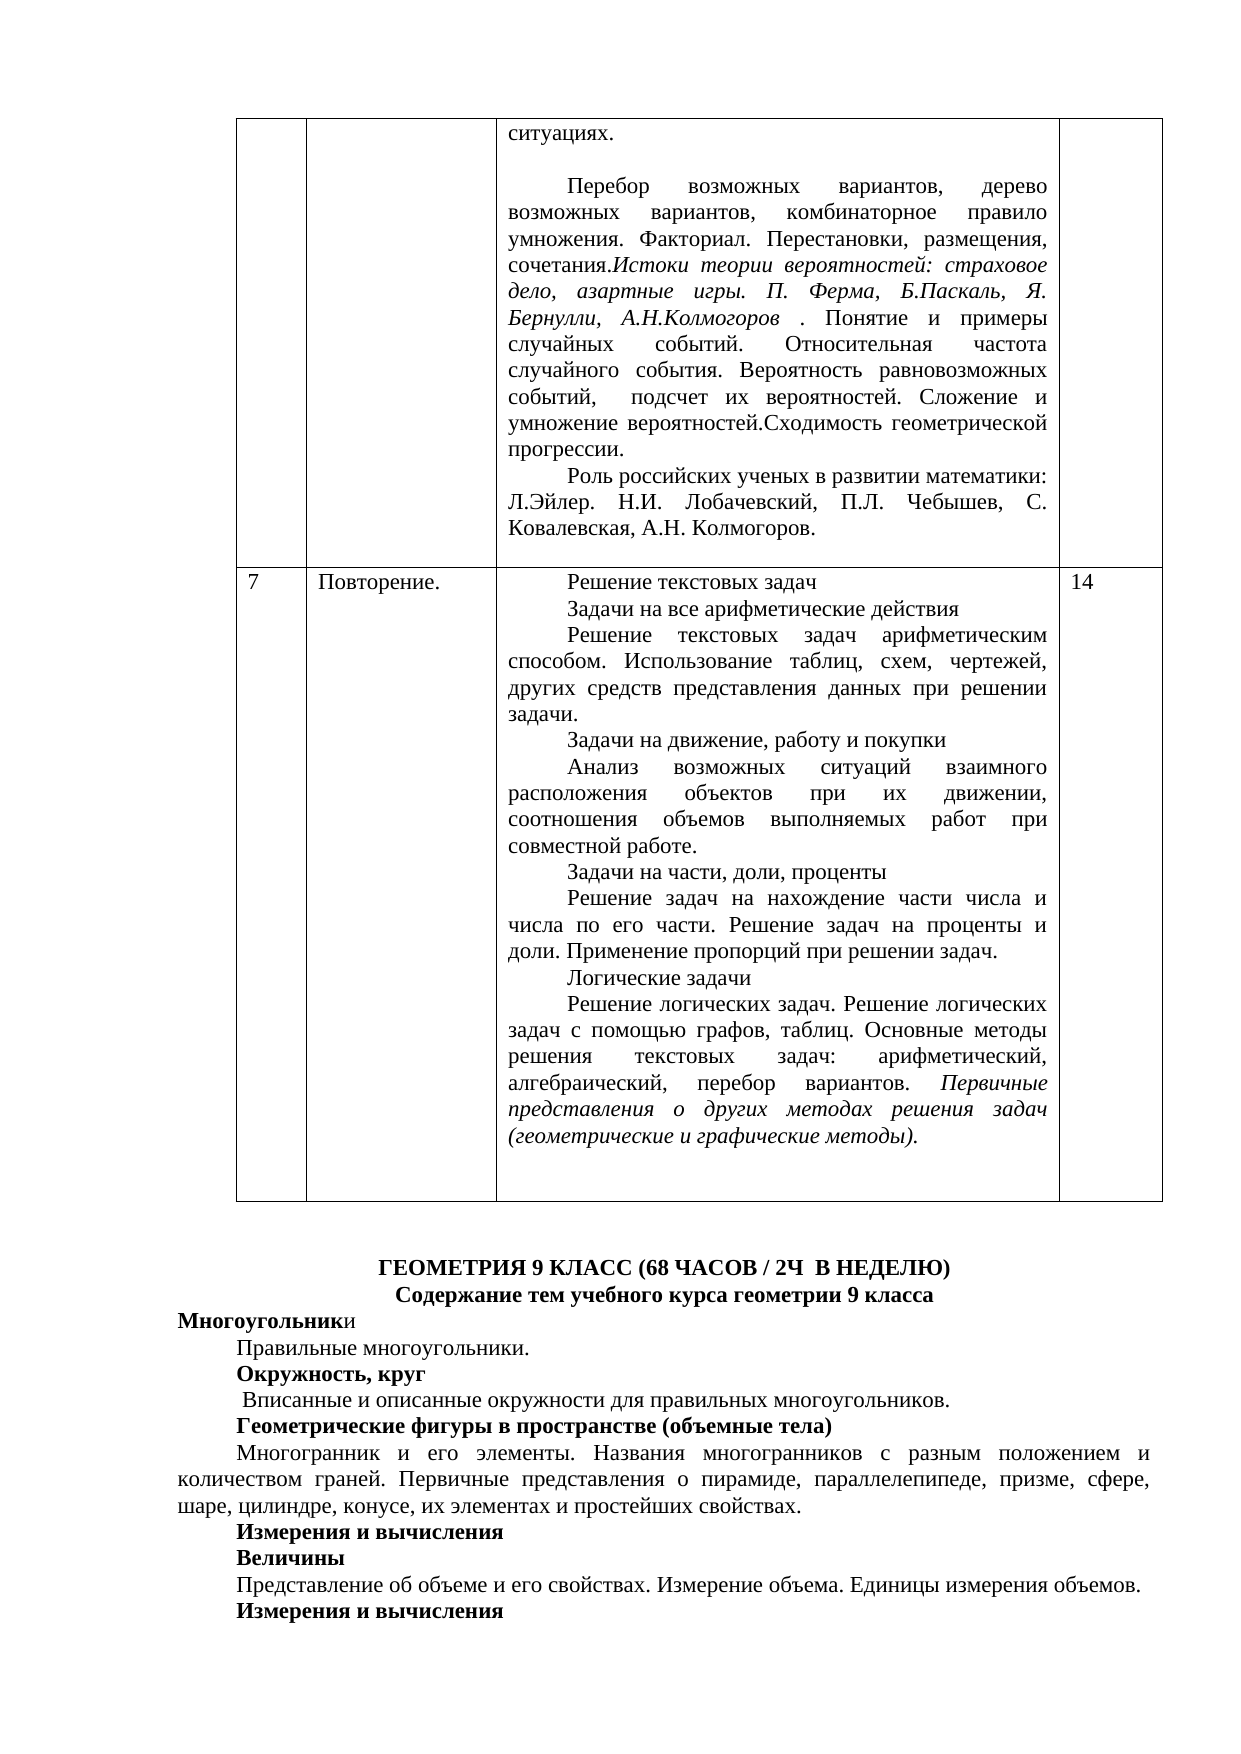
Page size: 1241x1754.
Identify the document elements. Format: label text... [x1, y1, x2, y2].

text Геометрические фигуры в пространстве (объемные тела) [177, 937, 1152, 963]
text Площадь кругового сектора, кругового сегмента. Формула площади выпуклого четырехугольника. Площадь правильного многоугольника. Тригонометрические функции тупого угла. Теорема косинусов. Теорема синусов. Решение треугольников. Вычисление высоты, медианы и биссектрисы треугольника. Формулы длины ок​ружности и площади круга. [177, 1148, 1152, 1253]
text Расстояние между фигурами [177, 1280, 1152, 1306]
text Окружность, круг [177, 884, 1152, 911]
text Измерения и вычисления [177, 1043, 1152, 1069]
text Координаты [177, 1517, 1152, 1543]
text Расстояния [177, 1253, 1152, 1280]
text Многоугольники [177, 832, 1152, 858]
table_cell 14 [1060, 119, 1162, 725]
text Основные понятия, координаты вектора, расстояние между точками. Координаты середины отрезка. Уравнения фигур. [177, 1543, 1152, 1596]
text Многогранник и его элементы. Названия многогранников с разным положением и количеством граней. Первичные представления о пирамиде, параллелепипеде, призме, сфере, шаре, цилиндре, конусе, их элементах и простейших свойствах. [177, 963, 1152, 1043]
text Правильные многоугольники. [177, 858, 1152, 884]
text Измерения и вычисления [177, 1122, 1152, 1148]
text Движения [177, 1332, 1152, 1359]
text Осевая и центральная симметрия, поворот и параллельный перенос. Комбинации движений на плоскости и их свойства. [177, 1359, 1152, 1412]
text Понятие вектора, действия над векторами, использование векторов в физике, разложение вектора на составляющие, скалярное произведение. [177, 1464, 1152, 1517]
table_cell Повторение. [307, 119, 496, 725]
text ГЕОМЕТРИЯ 9 КЛАСС (68 ЧАСОВ / 2Ч В НЕДЕЛЮ) [177, 779, 1152, 805]
text Содержание тем учебного курса геометрии 9 класса [177, 805, 1152, 832]
text Представление об объеме и его свойствах. Измерение объема. Единицы измерения объемов. [177, 1095, 1152, 1122]
text Геометрические преобразования [177, 1306, 1152, 1332]
table_cell 7 [237, 119, 306, 725]
text Векторы [177, 1438, 1152, 1464]
text Векторы и координаты на плоскости [177, 1412, 1152, 1438]
text Вписанные и описанные окружности для правильных многоугольников. [177, 911, 1152, 937]
text Величины [177, 1069, 1152, 1095]
text Применение векторов и координат для решения простейших геометрических задач. [177, 1596, 1152, 1622]
